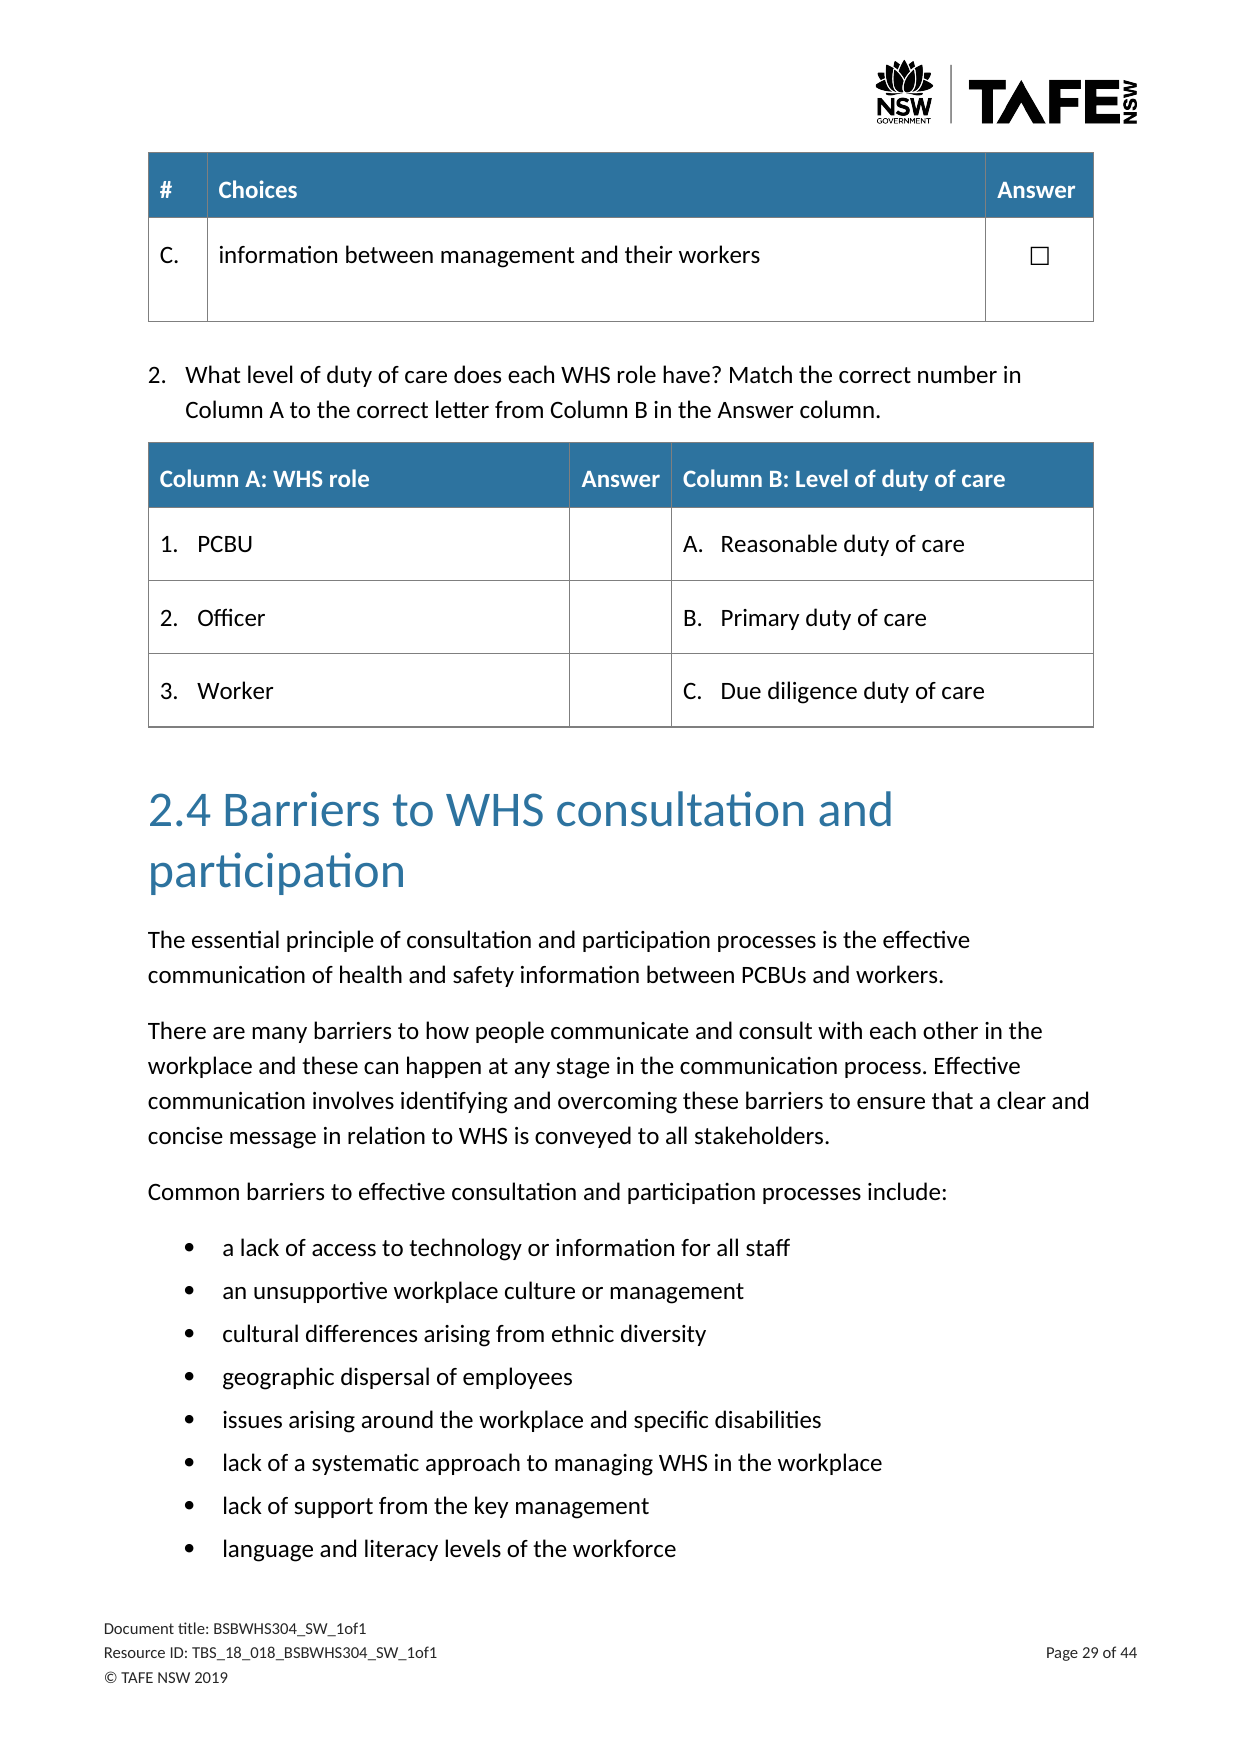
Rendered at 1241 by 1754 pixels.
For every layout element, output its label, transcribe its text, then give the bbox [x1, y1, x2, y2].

text Common barriers to effective consultation and participation processes include: [148, 1176, 1092, 1207]
table_cell Officer [149, 581, 569, 653]
table_cell [570, 654, 671, 726]
list an unsupportive workplace culture or management [185, 1275, 1092, 1306]
table_header Answer [986, 153, 1093, 217]
table_cell PCBU [149, 508, 569, 580]
table_header Answer [570, 443, 671, 507]
table_header Column B: Level of duty of care [672, 443, 1093, 507]
table_cell [570, 508, 671, 580]
table_cell Worker [149, 654, 569, 726]
text There are many barriers to how people communicate and consult with each other in the workplace and these can happen at any stage in the communication process. Effective communication involves identifying and overcoming these barriers to ensure that a clear and concise message in relation to WHS is conveyed to all stakeholders. [148, 1015, 1092, 1151]
table_cell Reasonable duty of care [672, 508, 1093, 580]
subtitle 2.4 Barriers to WHS consultation and participation [148, 777, 1092, 899]
list issues arising around the workplace and specific disabilities [185, 1404, 1092, 1434]
table_header Column A: WHS role [149, 443, 569, 507]
picture [875, 59, 1137, 125]
list What level of duty of care does each WHS role have? Match the correct number in Column A to the correct letter from Column B in the Answer column. [148, 359, 1092, 425]
list a lack of access to technology or information for all staff [185, 1232, 1092, 1262]
table_cell information between management and their workers [208, 218, 985, 321]
list cultural differences arising from ethnic diversity [185, 1318, 1092, 1348]
list language and literacy levels of the workforce [185, 1533, 1092, 1564]
table_header # [149, 153, 207, 217]
table_cell [570, 581, 671, 653]
table_cell Due diligence duty of care [672, 654, 1093, 726]
list lack of a systematic approach to managing WHS in the workplace [185, 1447, 1092, 1478]
text The essential principle of consultation and participation processes is the effective communication of health and safety information between PCBUs and workers. [148, 924, 1092, 990]
table_cell Primary duty of care [672, 581, 1093, 653]
list lack of support from the key management [185, 1490, 1092, 1521]
table_header Choices [208, 153, 985, 217]
list geographic dispersal of employees [185, 1361, 1092, 1392]
table_cell [149, 218, 207, 321]
